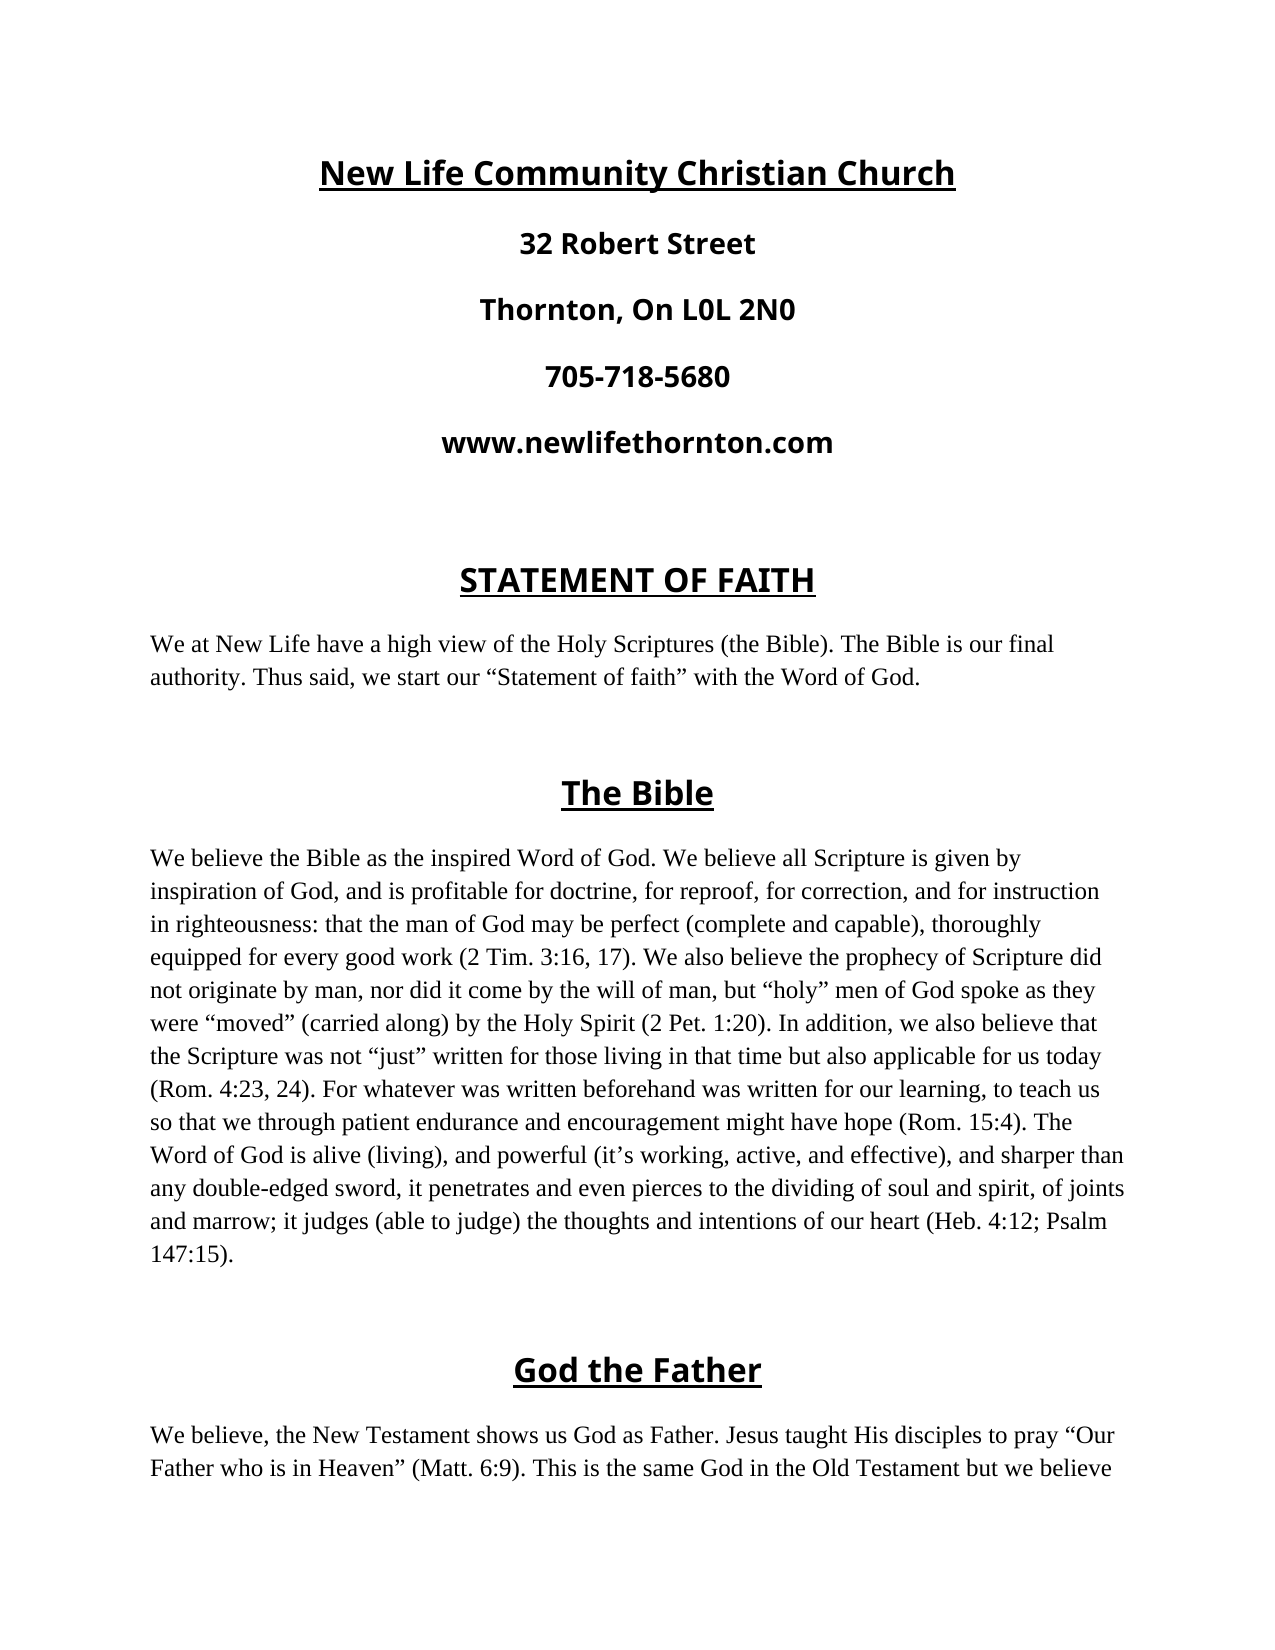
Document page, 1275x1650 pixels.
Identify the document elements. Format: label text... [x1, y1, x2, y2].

text 705-718-5680 [150, 356, 1125, 396]
text We believe the Bible as the inspired Word of God. We believe all Scripture is given by inspiration of God, and is profitable for doctrine, for reproof, for correction, and for instruction in righteousness: that the man of God may be perfect (complete and capable), thoroughly equipped for every good work (2 Tim. 3:16, 17). We also believe the prophecy of Scripture did not originate by man, nor did it come by the will of man, but “holy” men of God spoke as they were “moved” (carried along) by the Holy Spirit (2 Pet. 1:20). In addition, we also believe that the Scripture was not “just” written for those living in that time but also applicable for us today (Rom. 4:23, 24). For whatever was written beforehand was written for our learning, to teach us so that we through patient endurance and encouragement might have hope (Rom. 15:4). The Word of God is alive (living), and powerful (it’s working, active, and effective), and sharper than any double-edged sword, it penetrates and even pierces to the dividing of soul and spirit, of joints and marrow; it judges (able to judge) the thoughts and intentions of our heart (Heb. 4:12; Psalm 147:15). [150, 843, 1125, 1268]
text We at New Life have a high view of the Holy Scriptures (the Bible). The Bible is our final authority. Thus said, we start our “Statement of faith” with the Word of God. [150, 629, 1125, 691]
text STATEMENT OF FAITH [150, 556, 1125, 602]
text 32 Robert Street [150, 223, 1125, 263]
text Thornton, On L0L 2N0 [150, 289, 1125, 329]
text God the Father [150, 1347, 1125, 1393]
text www.newlifethornton.com [150, 422, 1125, 462]
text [150, 1420, 1125, 1482]
text The Bible [150, 770, 1125, 816]
text New Life Community Christian Church [150, 150, 1125, 195]
